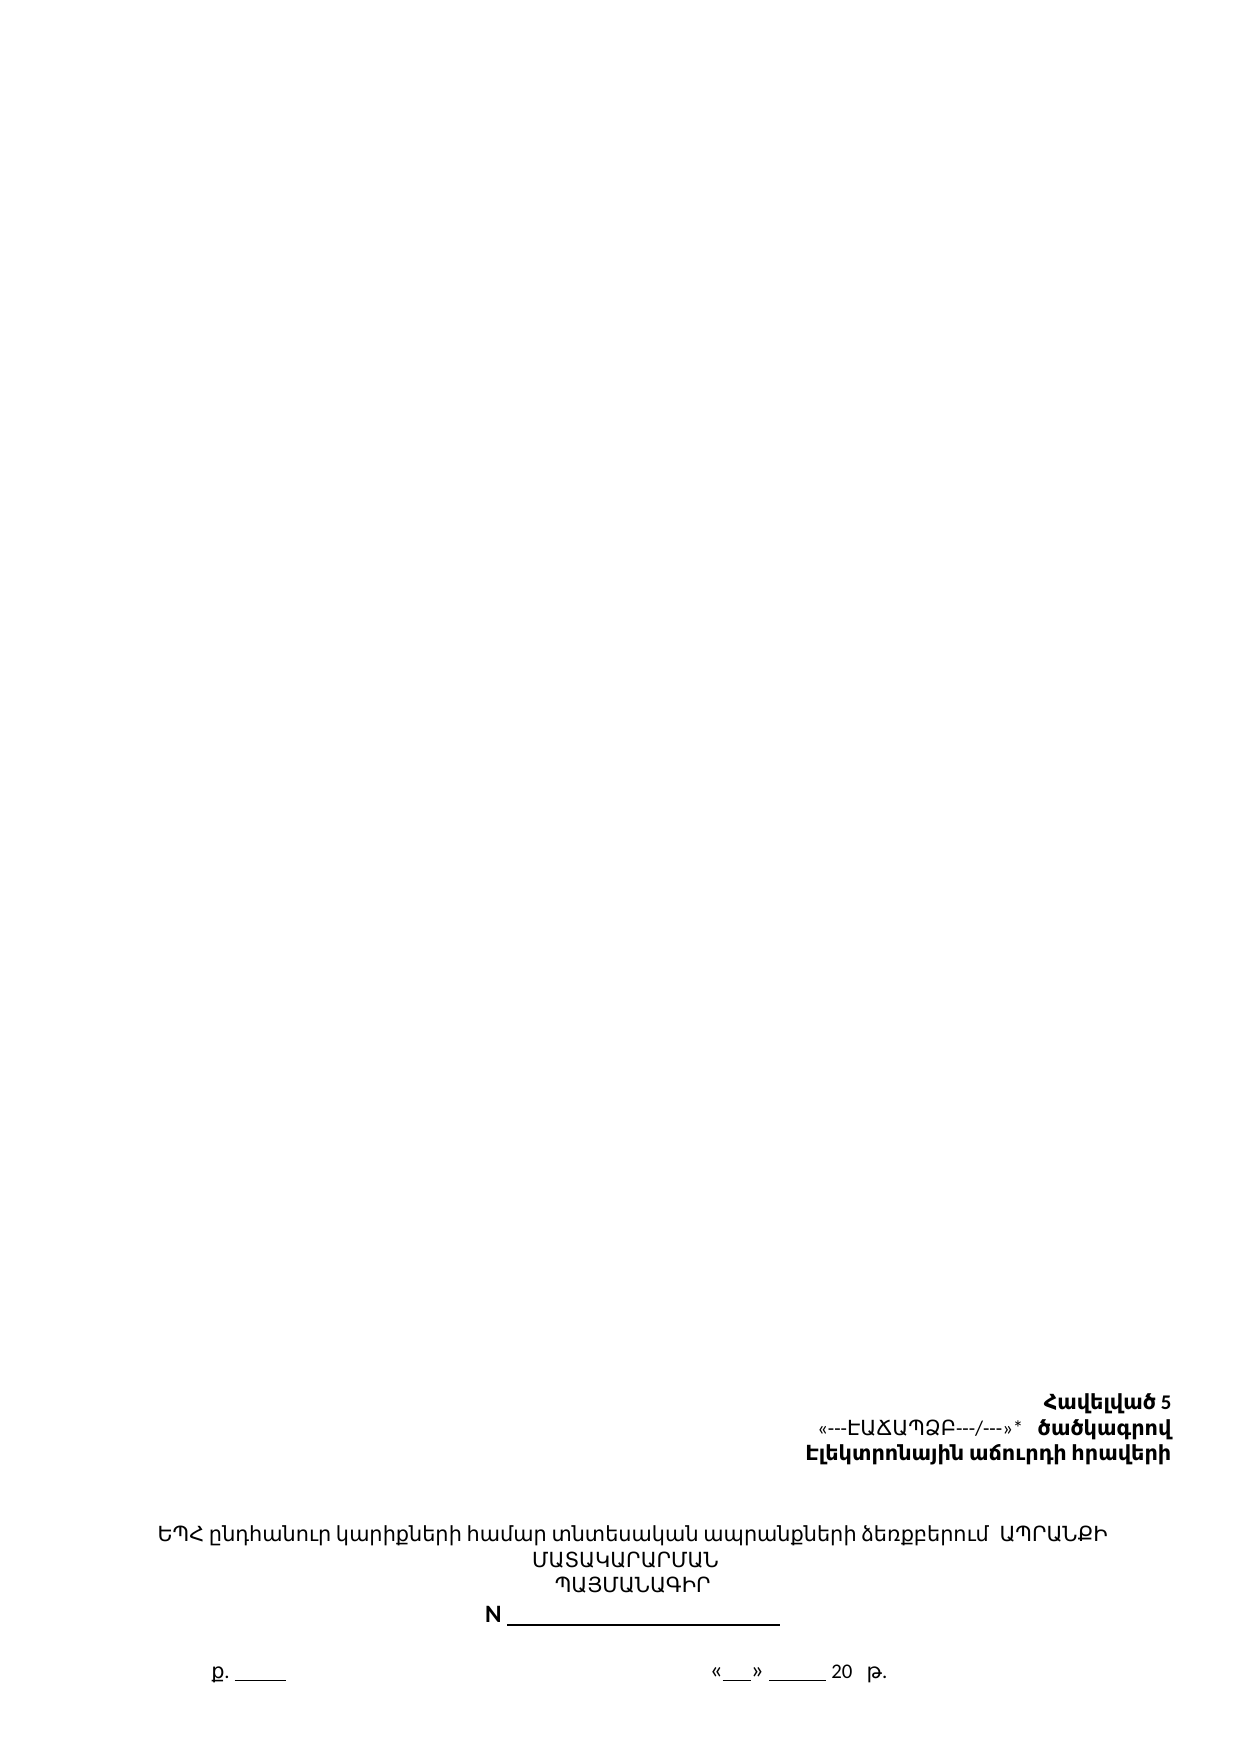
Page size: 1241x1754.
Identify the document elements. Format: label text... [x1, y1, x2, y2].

text ՊԱՅՄԱՆԱԳԻՐ [79, 1572, 1171, 1598]
text ք. « » 20 թ. [94, 1654, 1171, 1684]
text «---ԷԱՃԱՊՁԲ---/---»* ծածկագրով [94, 1415, 1171, 1440]
text Էլեկտրոնային աճուրդի հրավերի [94, 1440, 1171, 1466]
text Հավելված 5 [94, 1389, 1171, 1415]
text N [79, 1598, 1171, 1628]
text ԵՊՀ ընդհանուր կարիքների համար տնտեսական ապրանքների ձեռքբերում ԱՊՐԱՆՔԻ ՄԱՏԱԿԱՐԱՐՄԱՆ [79, 1522, 1171, 1572]
